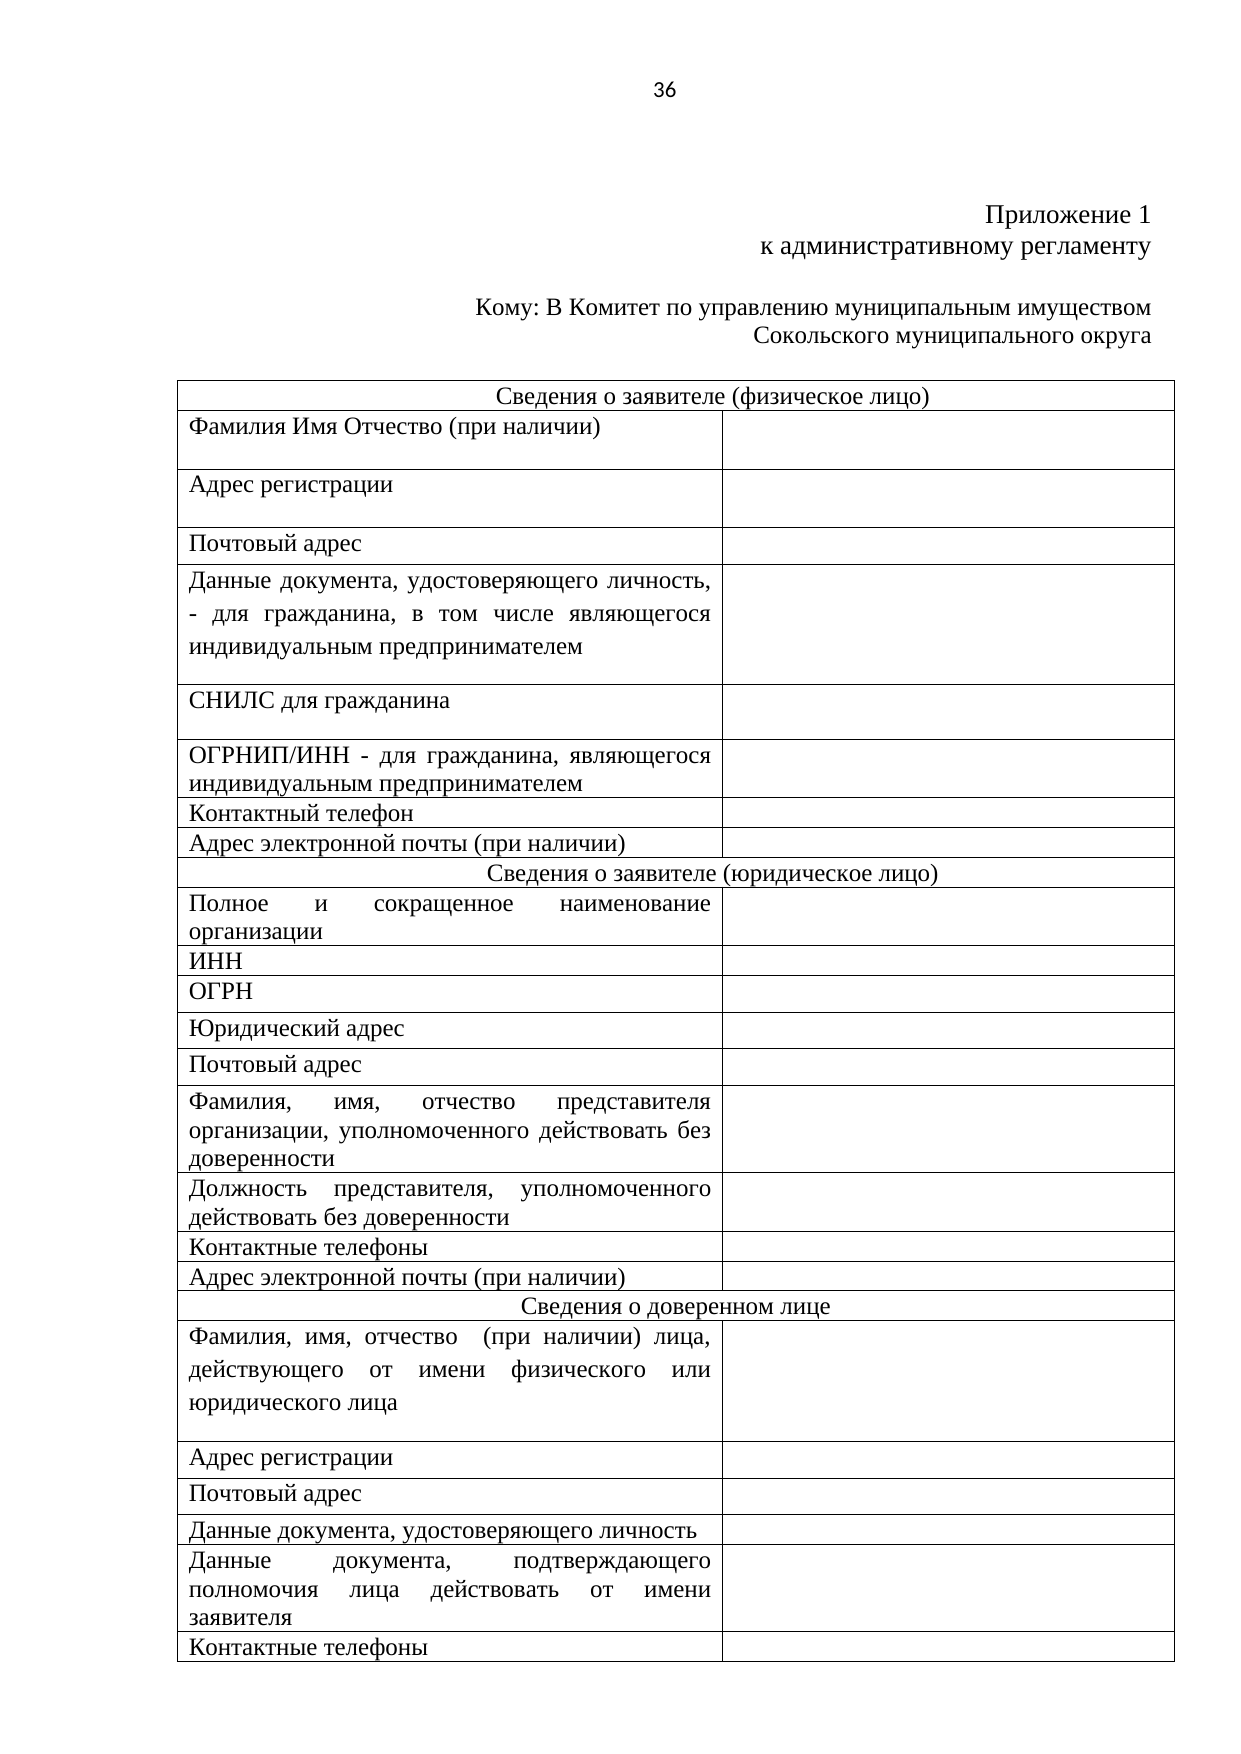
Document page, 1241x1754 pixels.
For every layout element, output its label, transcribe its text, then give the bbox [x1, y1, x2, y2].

table_cell ОГРНИП/ИНН - для гражданина, являющегося индивидуальным предпринимателем [178, 740, 722, 797]
table_cell [723, 1173, 1174, 1231]
table_cell [723, 1232, 1174, 1261]
table_cell [723, 946, 1174, 975]
table_cell Полное и сокращенное наименование организации [178, 888, 722, 945]
table_cell Адрес электронной почты (при наличии) [178, 1262, 722, 1290]
table_cell СНИЛС для гражданина [178, 685, 722, 739]
table_header Сведения о заявителе (физическое лицо) [178, 381, 1174, 410]
table_cell [723, 565, 1174, 684]
table_cell [723, 976, 1174, 1012]
table_cell [723, 1049, 1174, 1085]
table_cell Фамилия Имя Отчество (при наличии) [178, 411, 722, 468]
text Кому: В Комитет по управлению муниципальным имуществом [177, 292, 1152, 320]
table_cell Фамилия, имя, отчество (при наличии) лица, действующего от имени физического или юридического лица [178, 1321, 722, 1441]
table_cell Данные документа, подтверждающего полномочия лица действовать от имени заявителя [178, 1545, 722, 1631]
table_cell [723, 1545, 1174, 1631]
table_cell [723, 1013, 1174, 1048]
table_cell Адрес регистрации [178, 1442, 722, 1477]
table_cell Почтовый адрес [178, 528, 722, 564]
table_cell Почтовый адрес [178, 1049, 722, 1085]
table_cell Адрес регистрации [178, 470, 722, 527]
table_cell ИНН [178, 946, 722, 975]
table_cell Должность представителя, уполномоченного действовать без доверенности [178, 1173, 722, 1231]
table_cell [723, 1515, 1174, 1544]
table_cell [723, 1086, 1174, 1172]
table_cell [723, 798, 1174, 827]
table_cell [723, 528, 1174, 564]
table_cell Данные документа, удостоверяющего личность, - для гражданина, в том числе являющегося индивидуальным предпринимателем [178, 565, 722, 684]
table_cell [723, 888, 1174, 945]
table_cell Фамилия, имя, отчество представителя организации, уполномоченного действовать без доверенности [178, 1086, 722, 1172]
table_cell [723, 1262, 1174, 1290]
table_cell Данные документа, удостоверяющего личность [178, 1515, 722, 1544]
table_cell [723, 470, 1174, 527]
table_cell Контактные телефоны [178, 1632, 722, 1661]
table_cell Адрес электронной почты (при наличии) [178, 828, 722, 857]
text Приложение 1 [177, 198, 1152, 229]
table_cell [723, 740, 1174, 797]
table_cell [723, 411, 1174, 468]
table_cell [723, 1479, 1174, 1514]
table_cell [723, 1442, 1174, 1477]
text Сокольского муниципального округа [177, 320, 1152, 349]
table_cell [723, 1321, 1174, 1441]
table_cell ОГРН [178, 976, 722, 1012]
table_cell Контактные телефоны [178, 1232, 722, 1261]
table_cell Сведения о заявителе (юридическое лицо) [178, 858, 1174, 887]
text к административному регламенту [177, 229, 1152, 260]
table_cell Контактный телефон [178, 798, 722, 827]
table_cell [723, 1632, 1174, 1661]
table_cell [723, 685, 1174, 739]
table_cell Почтовый адрес [178, 1479, 722, 1514]
table_cell [723, 828, 1174, 857]
table_cell Сведения о доверенном лице [178, 1291, 1174, 1320]
table_cell Юридический адрес [178, 1013, 722, 1048]
